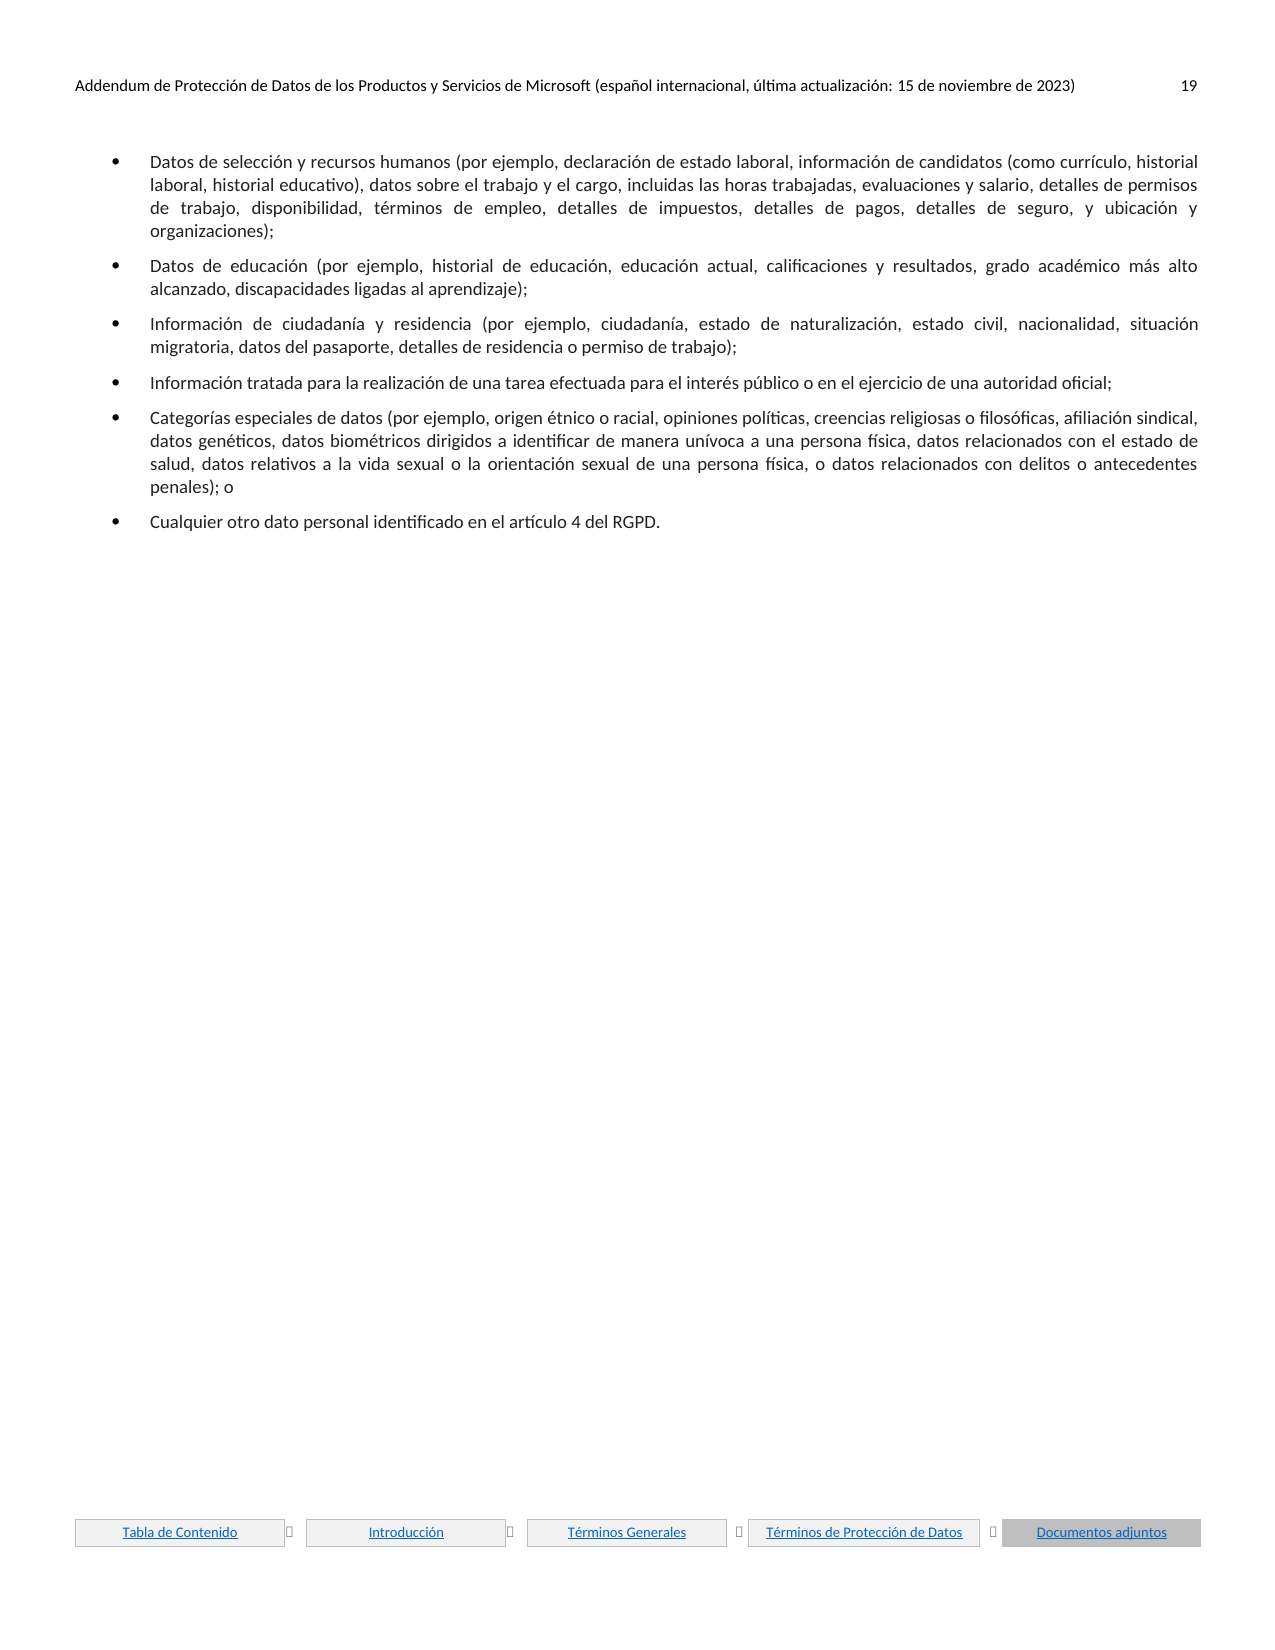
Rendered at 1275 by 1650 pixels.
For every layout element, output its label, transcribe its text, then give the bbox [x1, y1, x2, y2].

list Cualquier otro dato personal identificado en el artículo 4 del RGPD. [112, 510, 1200, 533]
list Datos de selección y recursos humanos (por ejemplo, declaración de estado laboral, información de candidatos (como currículo, historial laboral, historial educativo), datos sobre el trabajo y el cargo, incluidas las horas trabajadas, evaluaciones y salario, detalles de permisos de trabajo, disponibilidad, términos de empleo, detalles de impuestos, detalles de pagos, detalles de seguro, y ubicación y organizaciones); [112, 150, 1200, 242]
list Categorías especiales de datos (por ejemplo, origen étnico o racial, opiniones políticas, creencias religiosas o filosóficas, afiliación sindical, datos genéticos, datos biométricos dirigidos a identificar de manera unívoca a una persona física, datos relacionados con el estado de salud, datos relativos a la vida sexual o la orientación sexual de una persona física, o datos relacionados con delitos o antecedentes penales); o [112, 406, 1200, 498]
list Información tratada para la realización de una tarea efectuada para el interés público o en el ejercicio de una autoridad oficial; [112, 371, 1200, 394]
list Información de ciudadanía y residencia (por ejemplo, ciudadanía, estado de naturalización, estado civil, nacionalidad, situación migratoria, datos del pasaporte, detalles de residencia o permiso de trabajo); [112, 312, 1200, 358]
list Datos de educación (por ejemplo, historial de educación, educación actual, calificaciones y resultados, grado académico más alto alcanzado, discapacidades ligadas al aprendizaje); [112, 254, 1200, 300]
